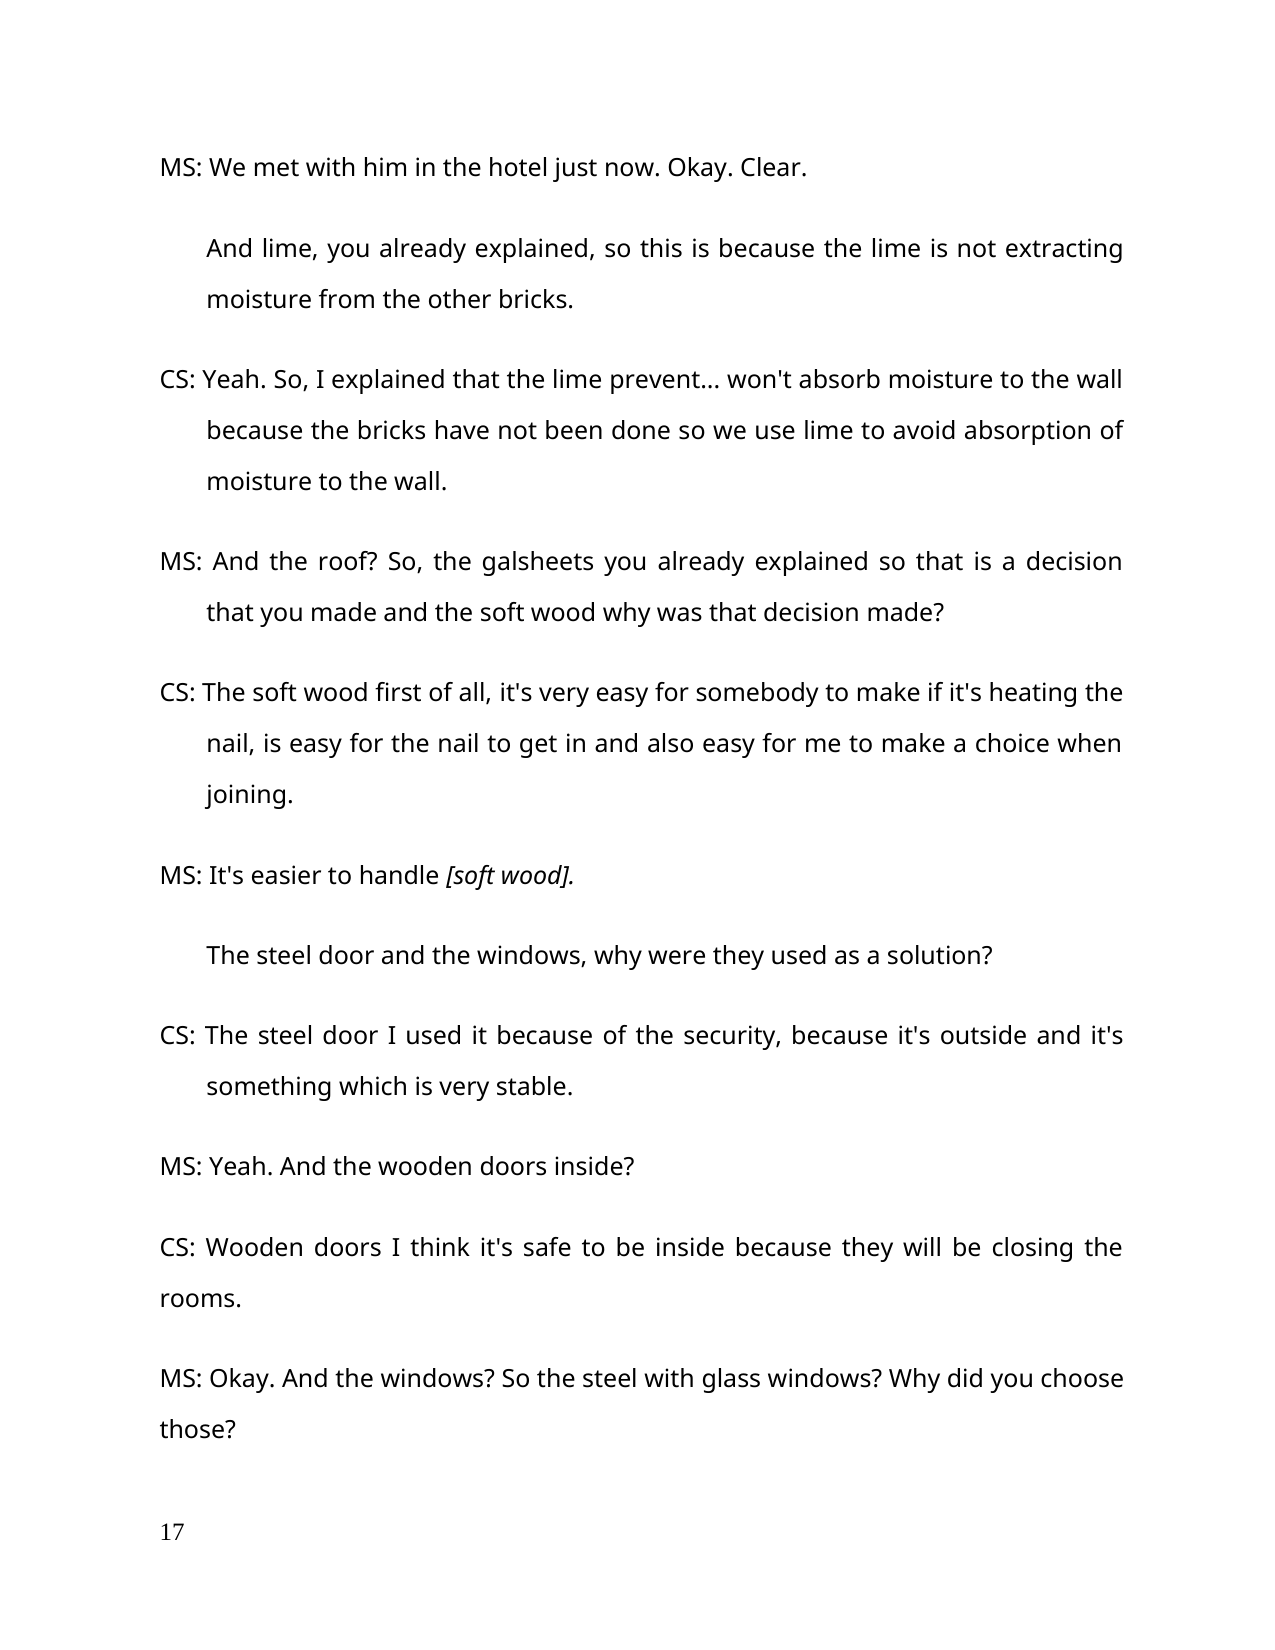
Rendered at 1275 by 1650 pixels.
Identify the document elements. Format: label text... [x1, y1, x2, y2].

text MS: And the roof? So, the galsheets you already explained so that is a decision that you made and the soft wood why was that decision made? [159, 544, 1125, 629]
text The steel door and the windows, why were they used as a solution? [206, 937, 1125, 972]
text CS: The steel door I used it because of the security, because it's outside and it's something which is very stable. [159, 1018, 1125, 1103]
text CS: Yeah. So, I explained that the lime prevent... won't absorb moisture to the wall because the bricks have not been done so we use lime to avoid absorption of moisture to the wall. [159, 361, 1125, 498]
text MS: Okay. And the windows? So the steel with glass windows? Why did you choose those? [159, 1360, 1125, 1446]
text CS: Wooden doors I think it's safe to be inside because they will be closing the rooms. [159, 1229, 1125, 1314]
text MS: Yeah. And the wooden doors inside? [159, 1149, 1125, 1183]
text MS: It's easier to handle [soft wood]. [159, 857, 1125, 891]
text And lime, you already explained, so this is because the lime is not extracting moisture from the other bricks. [206, 230, 1125, 315]
text CS: The soft wood first of all, it's very easy for somebody to make if it's heating the nail, is easy for the nail to get in and also easy for me to make a choice when joining. [159, 675, 1125, 811]
text MS: We met with him in the hotel just now. Okay. Clear. [159, 150, 1125, 184]
